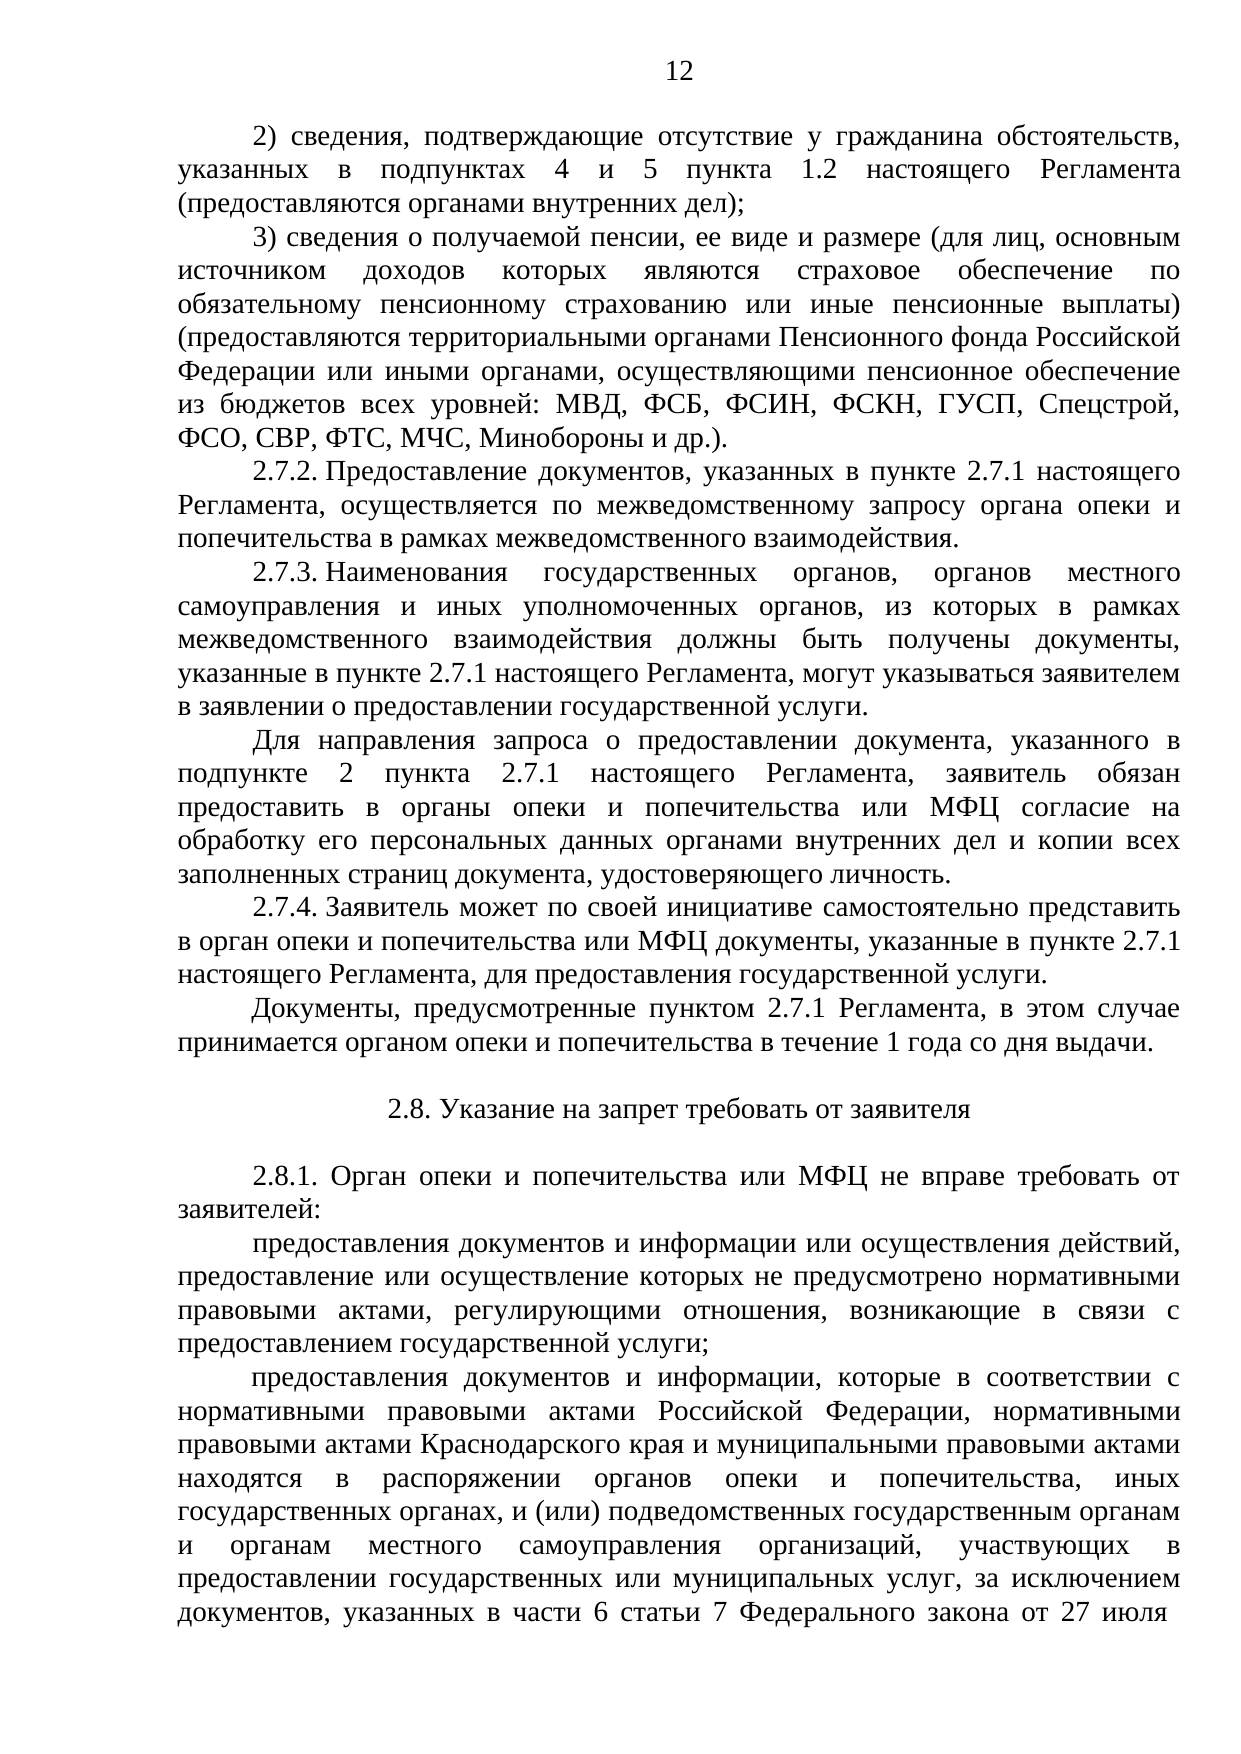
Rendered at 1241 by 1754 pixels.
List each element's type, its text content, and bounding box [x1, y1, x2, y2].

text 2.8. Указание на запрет требовать от заявителя [177, 1091, 1181, 1124]
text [177, 1359, 1181, 1627]
text предоставления документов и информации или осуществления действий, предоставление или осуществление которых не предусмотрено нормативными правовыми актами, регулирующими отношения, возникающие в связи с предоставлением государственной услуги; [177, 1225, 1181, 1359]
text Документы, предусмотренные пунктом 2.7.1 Регламента, в этом случае принимается органом опеки и попечительства в течение 1 года со дня выдачи. [177, 990, 1181, 1057]
text 2.7.2. Предоставление документов, указанных в пункте 2.7.1 настоящего Регламента, осуществляется по межведомственному запросу органа опеки и попечительства в рамках межведомственного взаимодействия. [177, 453, 1181, 554]
text 2.8.1. Орган опеки и попечительства или МФЦ не вправе требовать от заявителей: [177, 1158, 1181, 1225]
text 2.7.4. Заявитель может по своей инициативе самостоятельно представить в орган опеки и попечительства или МФЦ документы, указанные в пункте 2.7.1 настоящего Регламента, для предоставления государственной услуги. [177, 889, 1181, 990]
text 3) сведения о получаемой пенсии, ее виде и размере (для лиц, основным источником доходов которых являются страховое обеспечение по обязательному пенсионному страхованию или иные пенсионные выплаты) (предоставляются территориальными органами Пенсионного фонда Российской Федерации или иными органами, осуществляющими пенсионное обеспечение из бюджетов всех уровней: МВД, ФСБ, ФСИН, ФСКН, ГУСП, Спецстрой, ФСО, СВР, ФТС, МЧС, Минобороны и др.). [177, 219, 1181, 453]
text 2.7.3. Наименования государственных органов, органов местного самоуправления и иных уполномоченных органов, из которых в рамках межведомственного взаимодействия должны быть получены документы, указанные в пункте 2.7.1 настоящего Регламента, могут указываться заявителем в заявлении о предоставлении государственной услуги. [177, 554, 1181, 722]
text Для направления запроса о предоставлении документа, указанного в подпункте 2 пункта 2.7.1 настоящего Регламента, заявитель обязан предоставить в органы опеки и попечительства или МФЦ согласие на обработку его персональных данных органами внутренних дел и копии всех заполненных страниц документа, удостоверяющего личность. [177, 722, 1181, 889]
text 2) сведения, подтверждающие отсутствие у гражданина обстоятельств, указанных в подпунктах 4 и 5 пункта 1.2 настоящего Регламента (предоставляются органами внутренних дел); [177, 118, 1181, 219]
